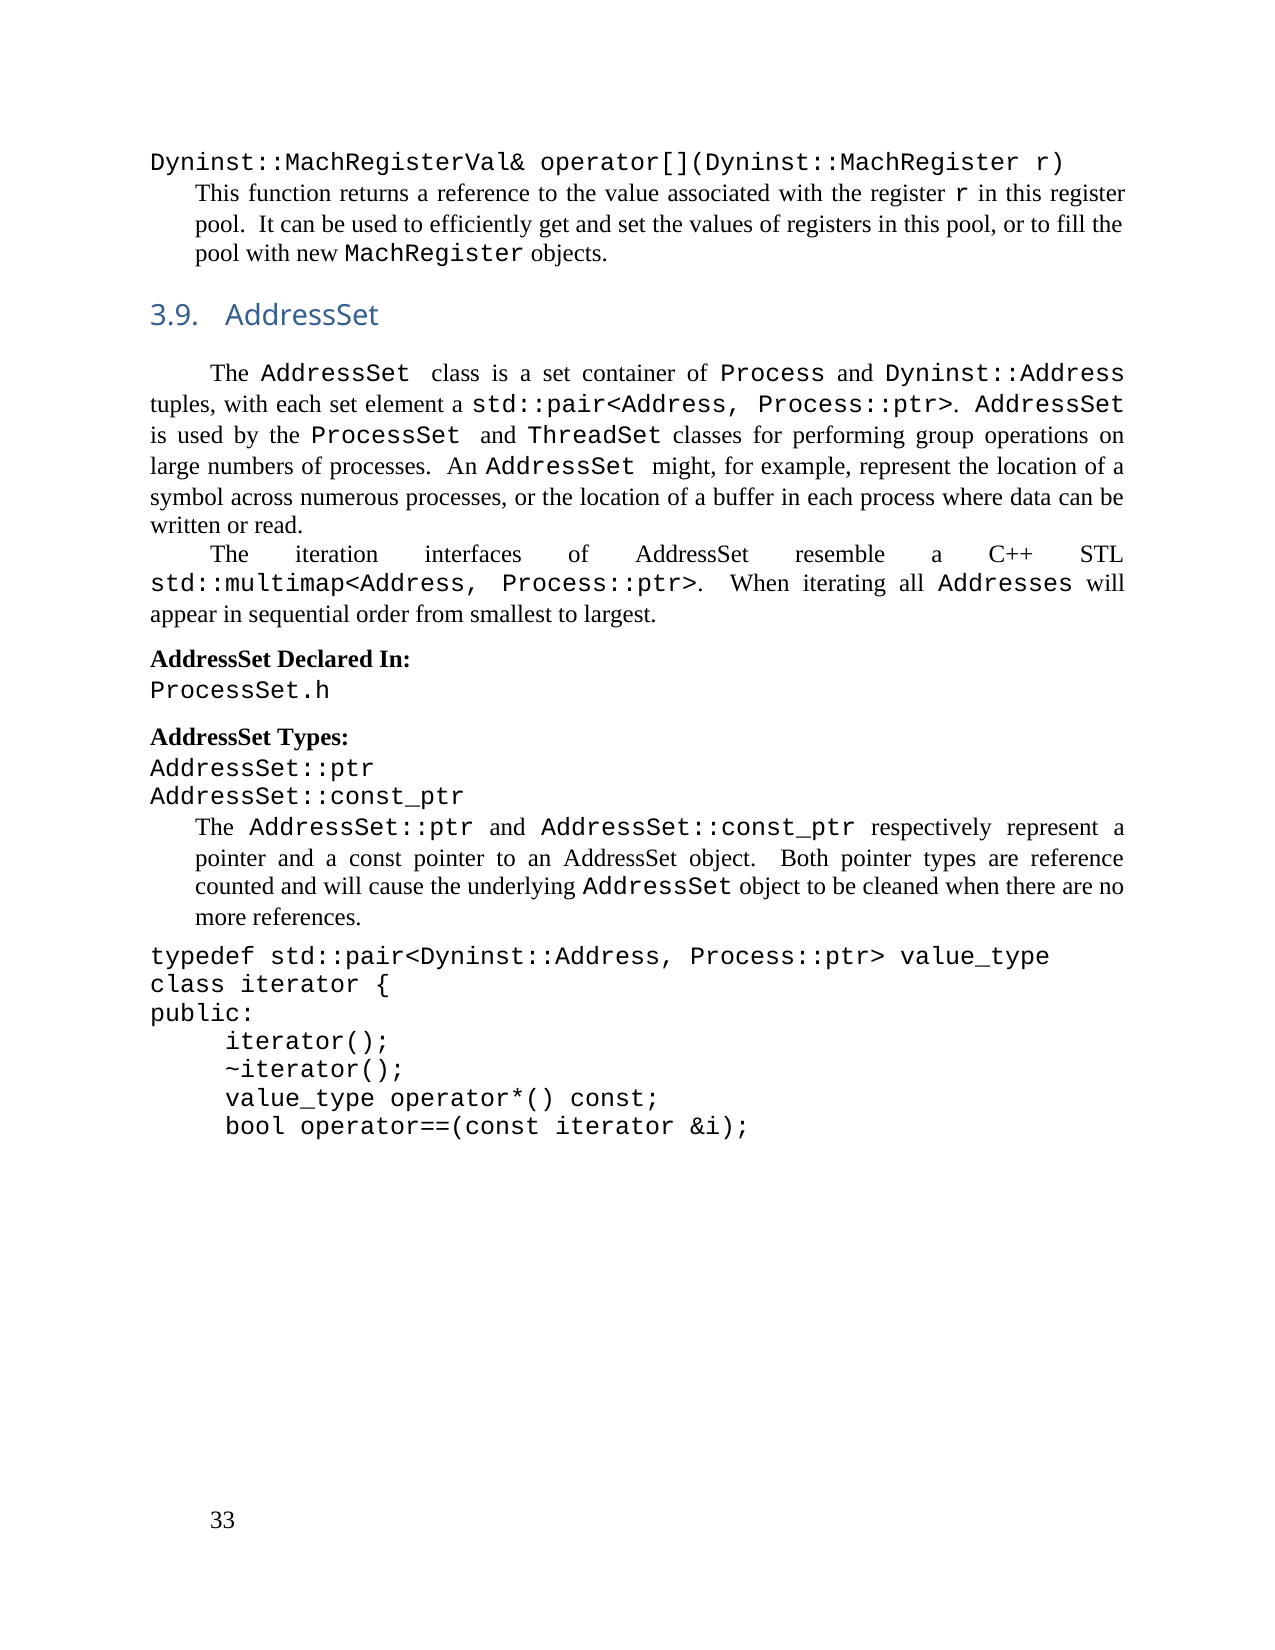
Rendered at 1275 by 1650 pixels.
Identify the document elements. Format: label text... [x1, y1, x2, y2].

text The AddressSet class is a set container of Process and Dyninst::Address tuples, with each set element a std::pair<Address, Process::ptr>. AddressSet is used by the ProcessSet and ThreadSet classes for performing group operations on large numbers of processes. An AddressSet might, for example, represent the location of a symbol across numerous processes, or the location of a buffer in each process where data can be written or read. [150, 358, 1125, 539]
text value_type operator*() const; [150, 1085, 1125, 1113]
subtitle AddressSet Declared In: [150, 644, 1125, 673]
text class iterator { [150, 972, 1125, 1000]
subtitle AddressSet [150, 294, 1125, 333]
text AddressSet::const_ptr [150, 783, 1125, 812]
text AddressSet::ptr [150, 755, 1125, 783]
text bool operator==(const iterator &i); [150, 1113, 1125, 1142]
subtitle AddressSet Types: [150, 722, 1125, 751]
text Dyninst::MachRegisterVal& operator[](Dyninst::MachRegister r) [150, 150, 1125, 178]
text The AddressSet::ptr and AddressSet::const_ptr respectively represent a pointer and a const pointer to an AddressSet object. Both pointer types are reference counted and will cause the underlying AddressSet object to be cleaned when there are no more references. [195, 812, 1125, 931]
text ProcessSet.h [150, 677, 1125, 706]
text typedef std::pair<Dyninst::Address, Process::ptr> value_type [150, 943, 1125, 972]
text iterator(); [150, 1028, 1125, 1057]
text The iteration interfaces of AddressSet resemble a C++ STL std::multimap<Address, Process::ptr>. When iterating all Addresses will appear in sequential order from smallest to largest. [150, 539, 1125, 628]
text This function returns a reference to the value associated with the register r in this register pool. It can be used to efficiently get and set the values of registers in this pool, or to fill the pool with new MachRegister objects. [195, 178, 1125, 269]
text public: [150, 1000, 1125, 1028]
text ~iterator(); [150, 1057, 1125, 1085]
